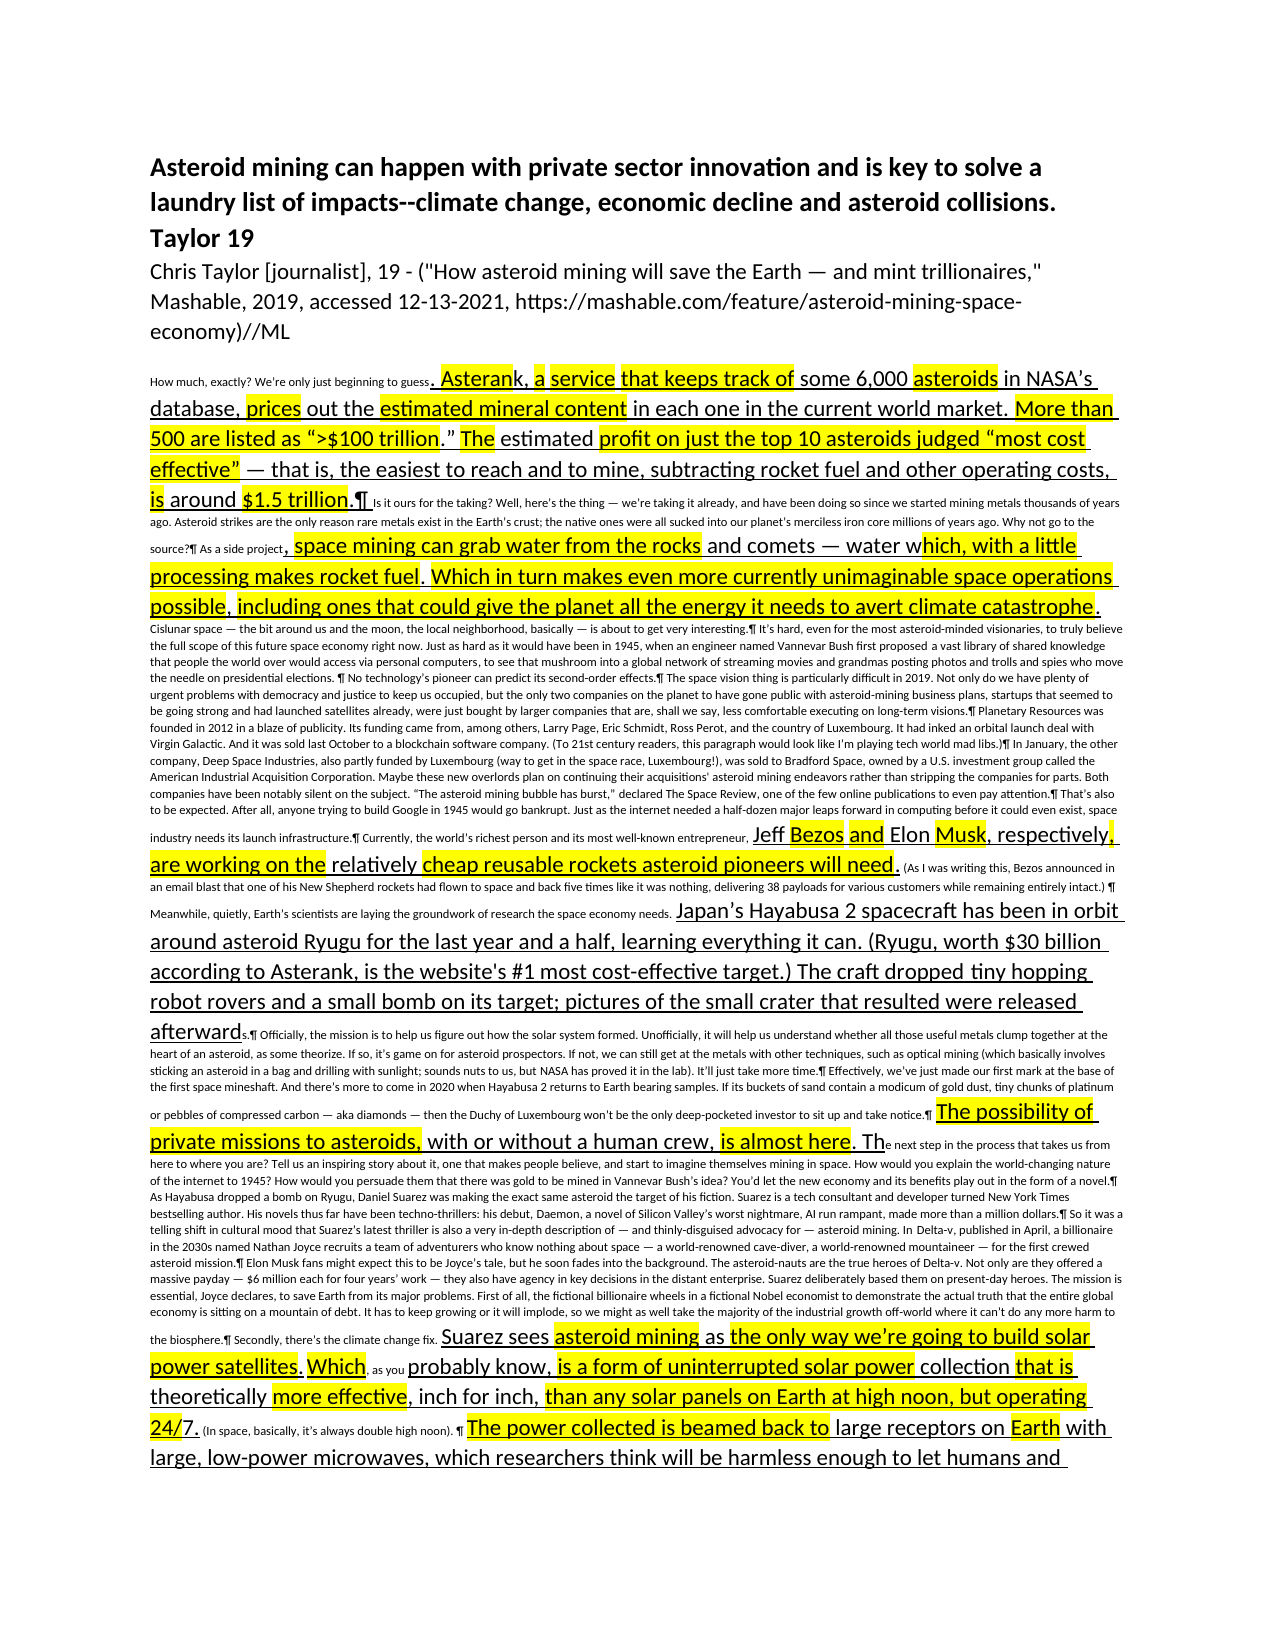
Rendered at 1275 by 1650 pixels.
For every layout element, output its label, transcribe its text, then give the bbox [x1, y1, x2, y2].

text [150, 364, 1125, 1471]
subtitle Asteroid mining can happen with private sector innovation and is key to solve a laundry list of impacts--climate change, economic decline and asteroid collisions. Taylor 19 [150, 150, 1125, 254]
text Chris Taylor [journalist], 19 - ("How asteroid mining will save the Earth — and mint trillionaires," Mashable, 2019, accessed 12-13-2021, https://mashable.com/feature/asteroid-mining-space-economy)//ML [150, 257, 1125, 345]
